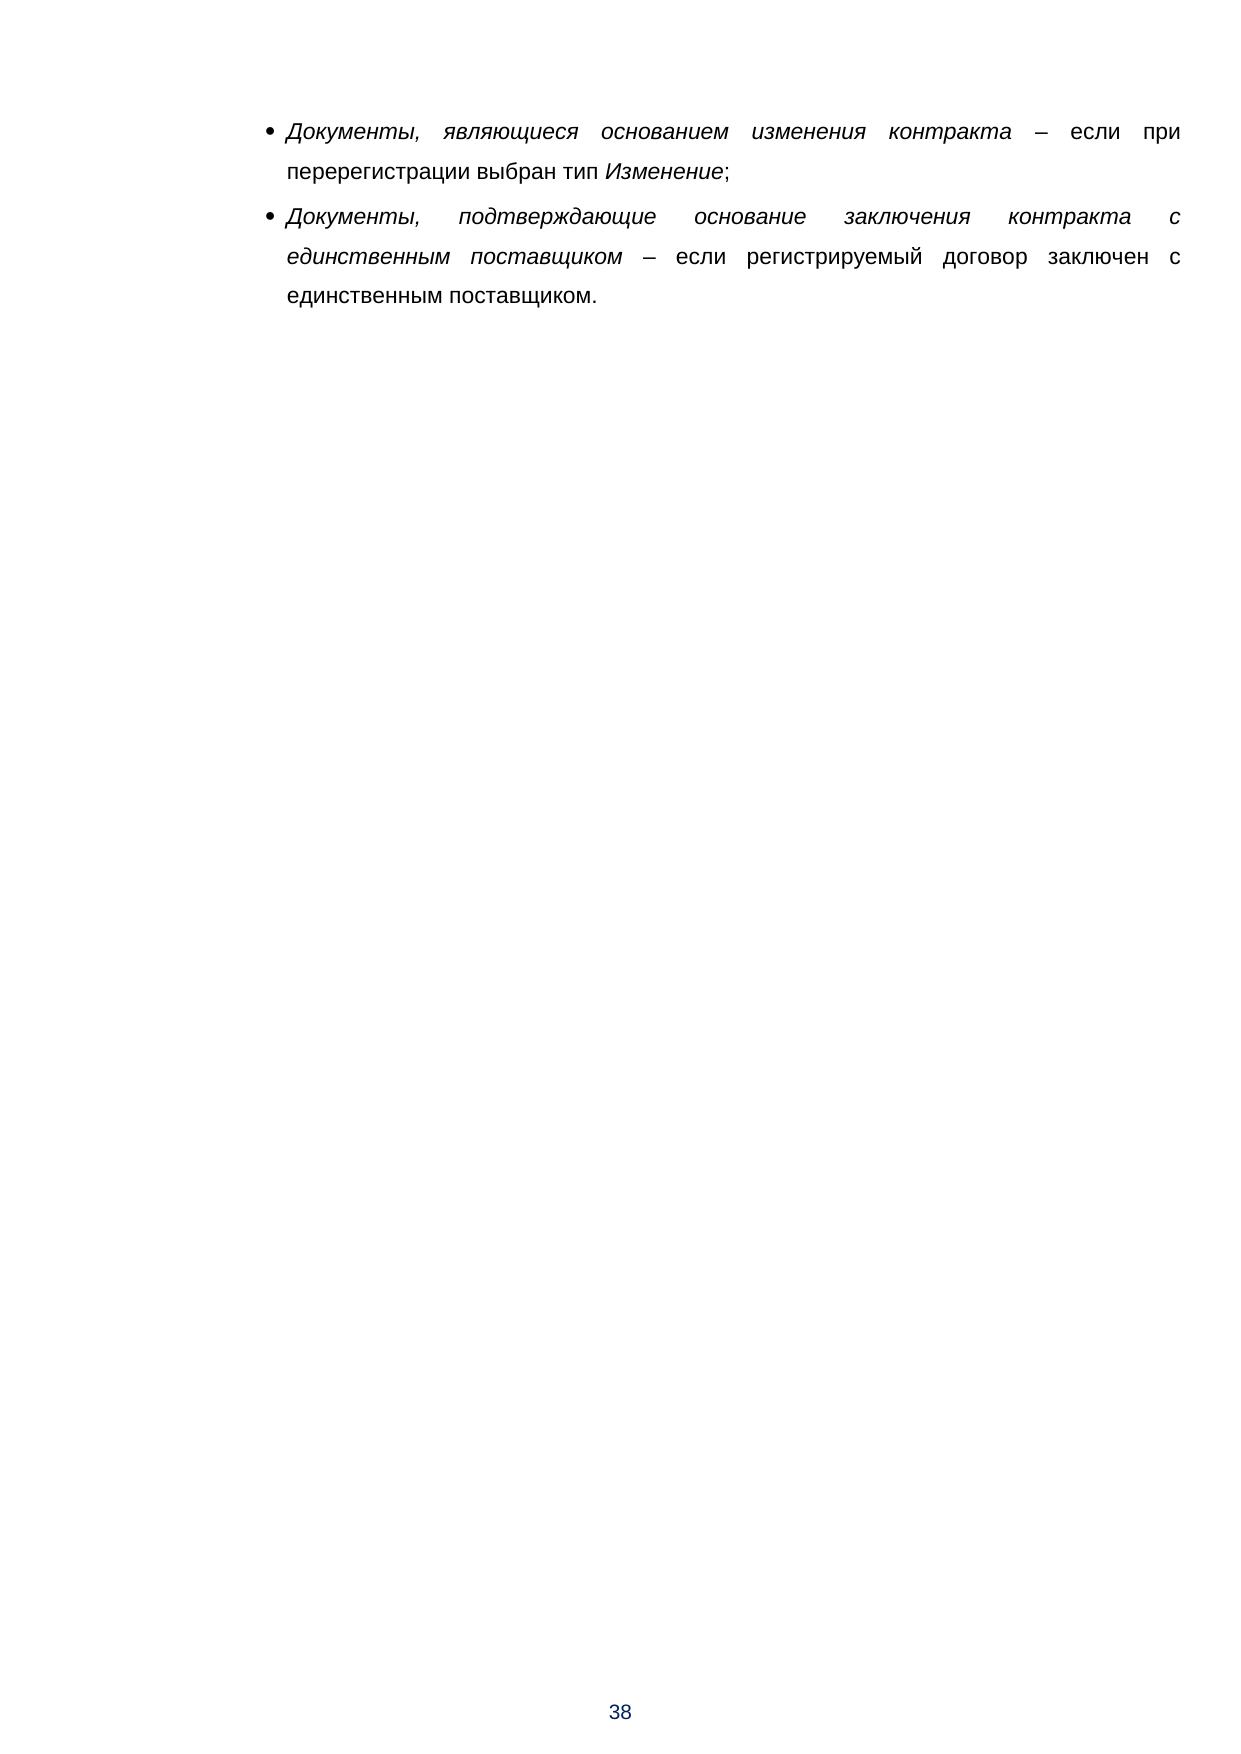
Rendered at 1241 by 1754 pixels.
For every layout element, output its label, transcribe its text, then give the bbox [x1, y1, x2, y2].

list Документы, подтверждающие основание заключения контракта с единственным поставщиком – если регистрируемый договор заключен с единственным поставщиком. [266, 203, 1181, 309]
list Документы, являющиеся основанием изменения контракта – если при перерегистрации выбран тип Изменение; [266, 118, 1181, 184]
